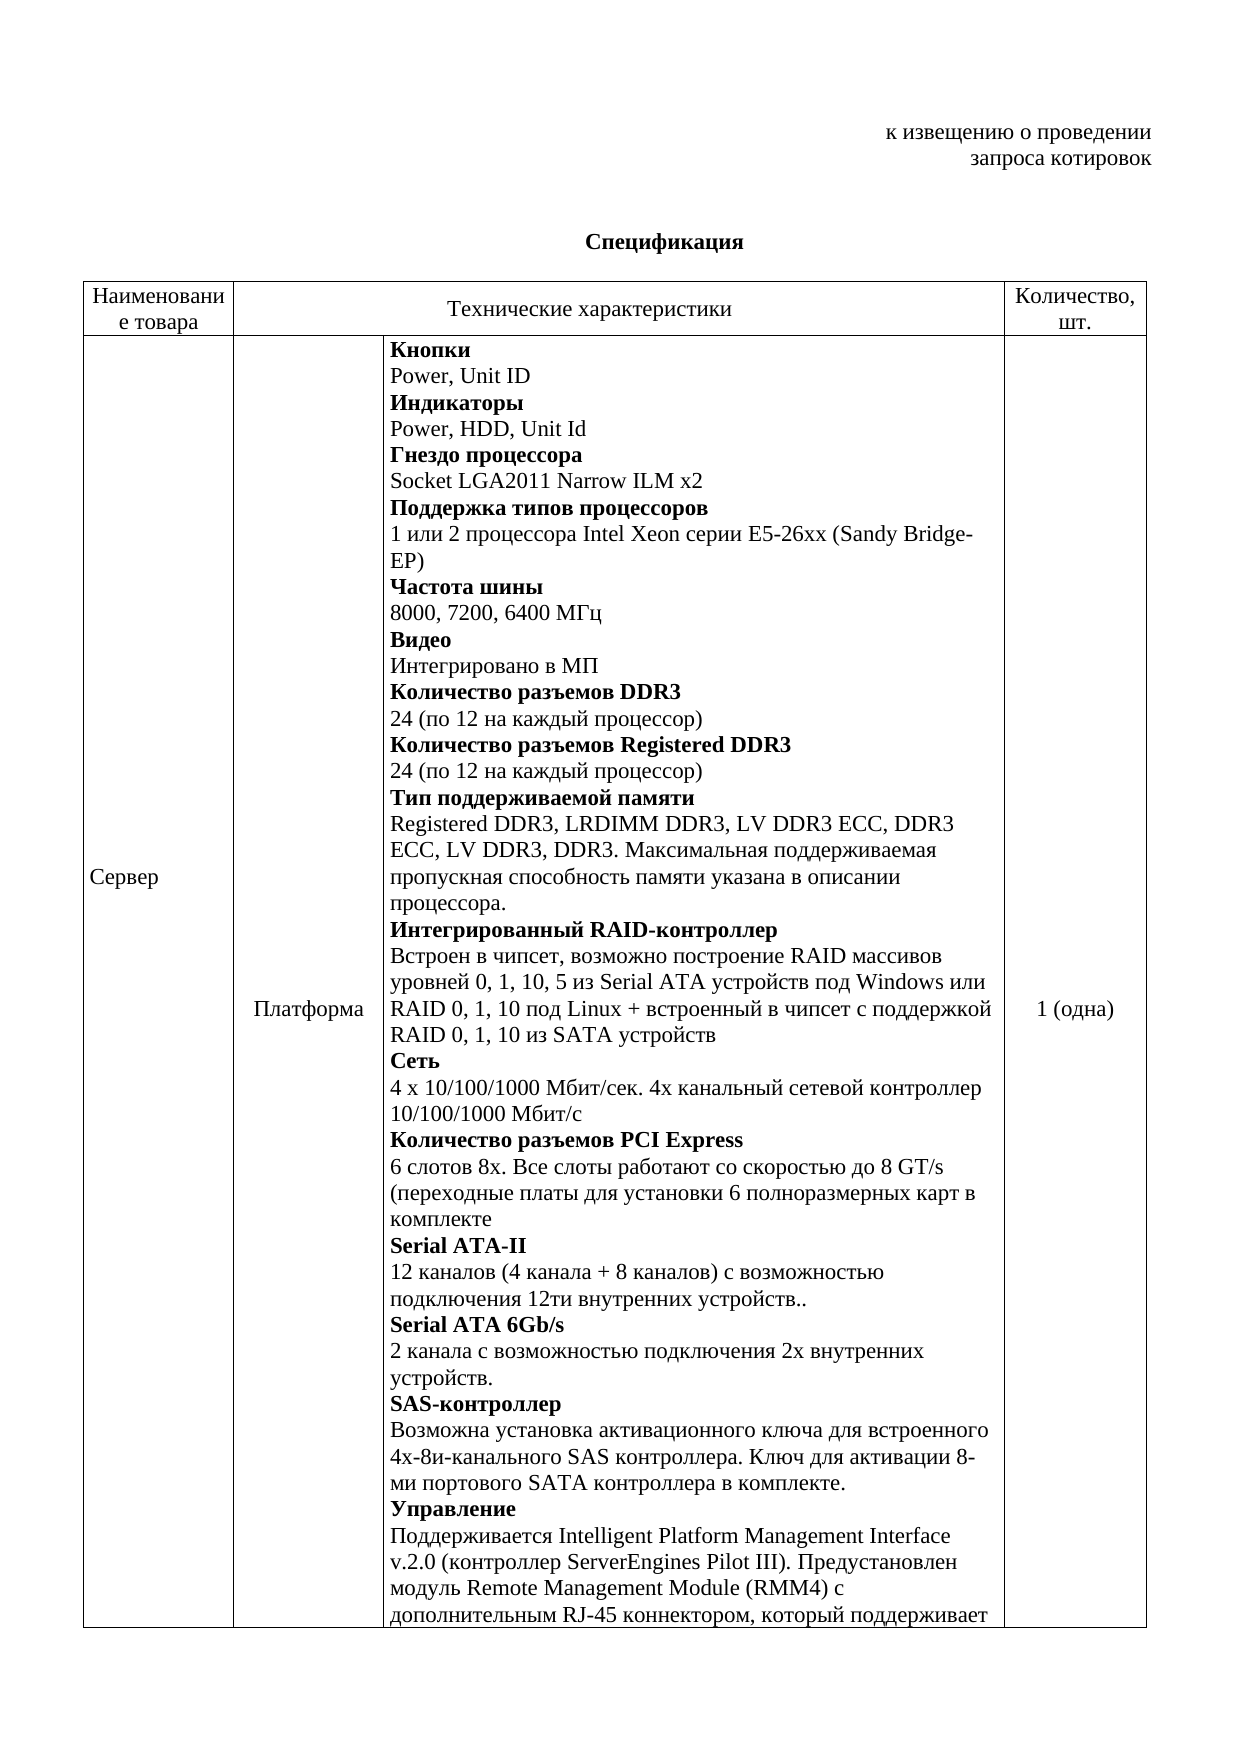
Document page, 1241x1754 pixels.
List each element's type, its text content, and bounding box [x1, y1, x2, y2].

table_cell 1 (одна) [1005, 336, 1146, 1627]
table_cell Платформа [234, 336, 383, 1627]
table_header [234, 282, 384, 335]
text запроса котировок [177, 144, 1152, 171]
table_header Технические характеристики [384, 282, 1004, 335]
table_cell Сервер [84, 336, 233, 1627]
text Спецификация [177, 228, 1152, 255]
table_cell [384, 336, 1004, 1627]
text к извещению о проведении [177, 118, 1152, 144]
table_header Количество, шт. [1005, 282, 1146, 335]
table_header Наименование товара [84, 282, 233, 335]
